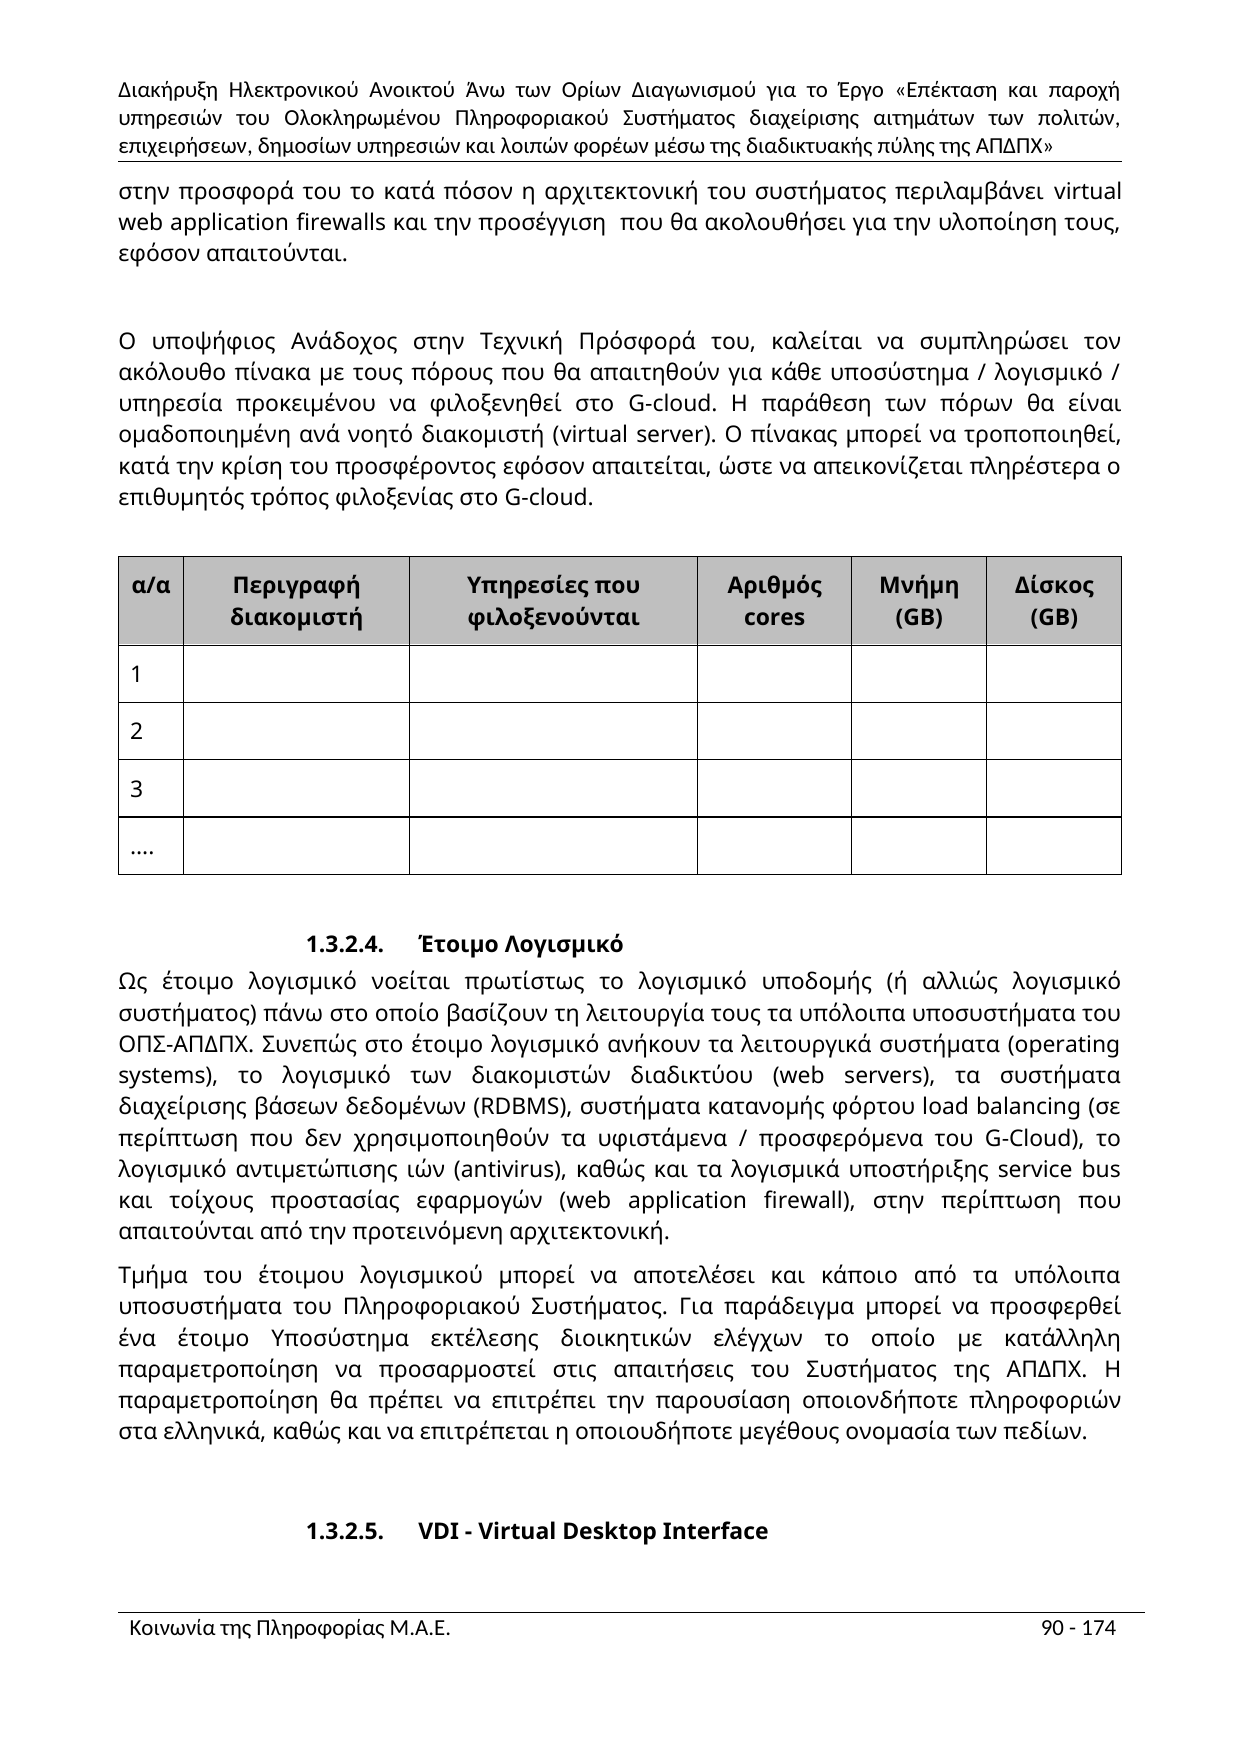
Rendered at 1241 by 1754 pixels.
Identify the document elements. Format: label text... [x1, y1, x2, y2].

table_header Υπηρεσίες που φιλοξενούνται [410, 557, 697, 644]
table_cell [987, 760, 1121, 816]
table_header Mνήμη (GB) [852, 557, 986, 644]
table_cell [852, 760, 986, 816]
table_cell [852, 646, 986, 702]
table_cell [987, 646, 1121, 702]
table_cell [987, 818, 1121, 874]
table_cell [184, 818, 409, 874]
table_cell 1 [119, 646, 183, 702]
table_cell [184, 703, 409, 759]
table_cell [698, 818, 851, 874]
table_header Αριθμός cores [698, 557, 851, 644]
table_cell …. [119, 818, 183, 874]
table_cell [698, 646, 851, 702]
table_cell [410, 646, 697, 702]
table_cell [698, 760, 851, 816]
table_cell [698, 703, 851, 759]
table_cell 3 [119, 760, 183, 816]
table_cell [184, 646, 409, 702]
table_header Δίσκος (GB) [987, 557, 1121, 644]
table_cell [987, 703, 1121, 759]
text Ως έτοιμο λογισμικό νοείται πρωτίστως το λογισμικό υποδομής (ή αλλιώς λογισμικό συστήματος) πάνω στο οποίο βασίζουν τη λειτουργία τους τα υπόλοιπα υποσυστήματα του ΟΠΣ-ΑΠΔΠΧ. Συνεπώς στο έτοιμο λογισμικό ανήκουν τα λειτουργικά συστήματα (operating systems), το λογισμικό των διακομιστών διαδικτύου (web servers), τα συστήματα διαχείρισης βάσεων δεδομένων (RDBMS), συστήματα κατανομής φόρτου load balancing (σε περίπτωση που δεν χρησιμοποιηθούν τα υφιστάμενα / προσφερόμενα του G-Cloud), το λογισμικό αντιμετώπισης ιών (antivirus), καθώς και τα λογισμικά υποστήριξης service bus και τοίχους προστασίας εφαρμογών (web application firewall), στην περίπτωση που απαιτούνται από την προτεινόμενη αρχιτεκτονική. [118, 965, 1122, 1246]
table_cell [184, 760, 409, 816]
table_cell [852, 703, 986, 759]
table_cell [410, 760, 697, 816]
text Ο υποψήφιος Ανάδοχος στην Τεχνική Πρόσφορά του, καλείται να συμπληρώσει τον ακόλουθο πίνακα με τους πόρους που θα απαιτηθούν για κάθε υποσύστημα / λογισμικό / υπηρεσία προκειμένου να φιλοξενηθεί στο G-cloud. Η παράθεση των πόρων θα είναι ομαδοποιημένη ανά νοητό διακομιστή (virtual server). Ο πίνακας μπορεί να τροποποιηθεί, κατά την κρίση του προσφέροντος εφόσον απαιτείται, ώστε να απεικονίζεται πληρέστερα ο επιθυμητός τρόπος φιλοξενίας στο G-cloud. [118, 325, 1122, 512]
subtitle Έτοιμο Λογισμικό [306, 928, 1122, 959]
table_cell [852, 818, 986, 874]
subtitle VDI - Virtual Desktop Interface [306, 1515, 1122, 1546]
table_header α/α [119, 557, 183, 644]
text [118, 175, 1122, 268]
text Τμήμα του έτοιμου λογισμικού μπορεί να αποτελέσει και κάποιο από τα υπόλοιπα υποσυστήματα του Πληροφοριακού Συστήματος. Για παράδειγμα μπορεί να προσφερθεί ένα έτοιμο Υποσύστημα εκτέλεσης διοικητικών ελέγχων το οποίο με κατάλληλη παραμετροποίηση να προσαρμοστεί στις απαιτήσεις του Συστήματος της ΑΠΔΠΧ. Η παραμετροποίηση θα πρέπει να επιτρέπει την παρουσίαση οποιονδήποτε πληροφοριών στα ελληνικά, καθώς και να επιτρέπεται η οποιουδήποτε μεγέθους ονομασία των πεδίων. [118, 1259, 1122, 1446]
table_cell [410, 703, 697, 759]
table_header Περιγραφή διακομιστή [184, 557, 409, 644]
table_cell 2 [119, 703, 183, 759]
table_cell [410, 818, 697, 874]
